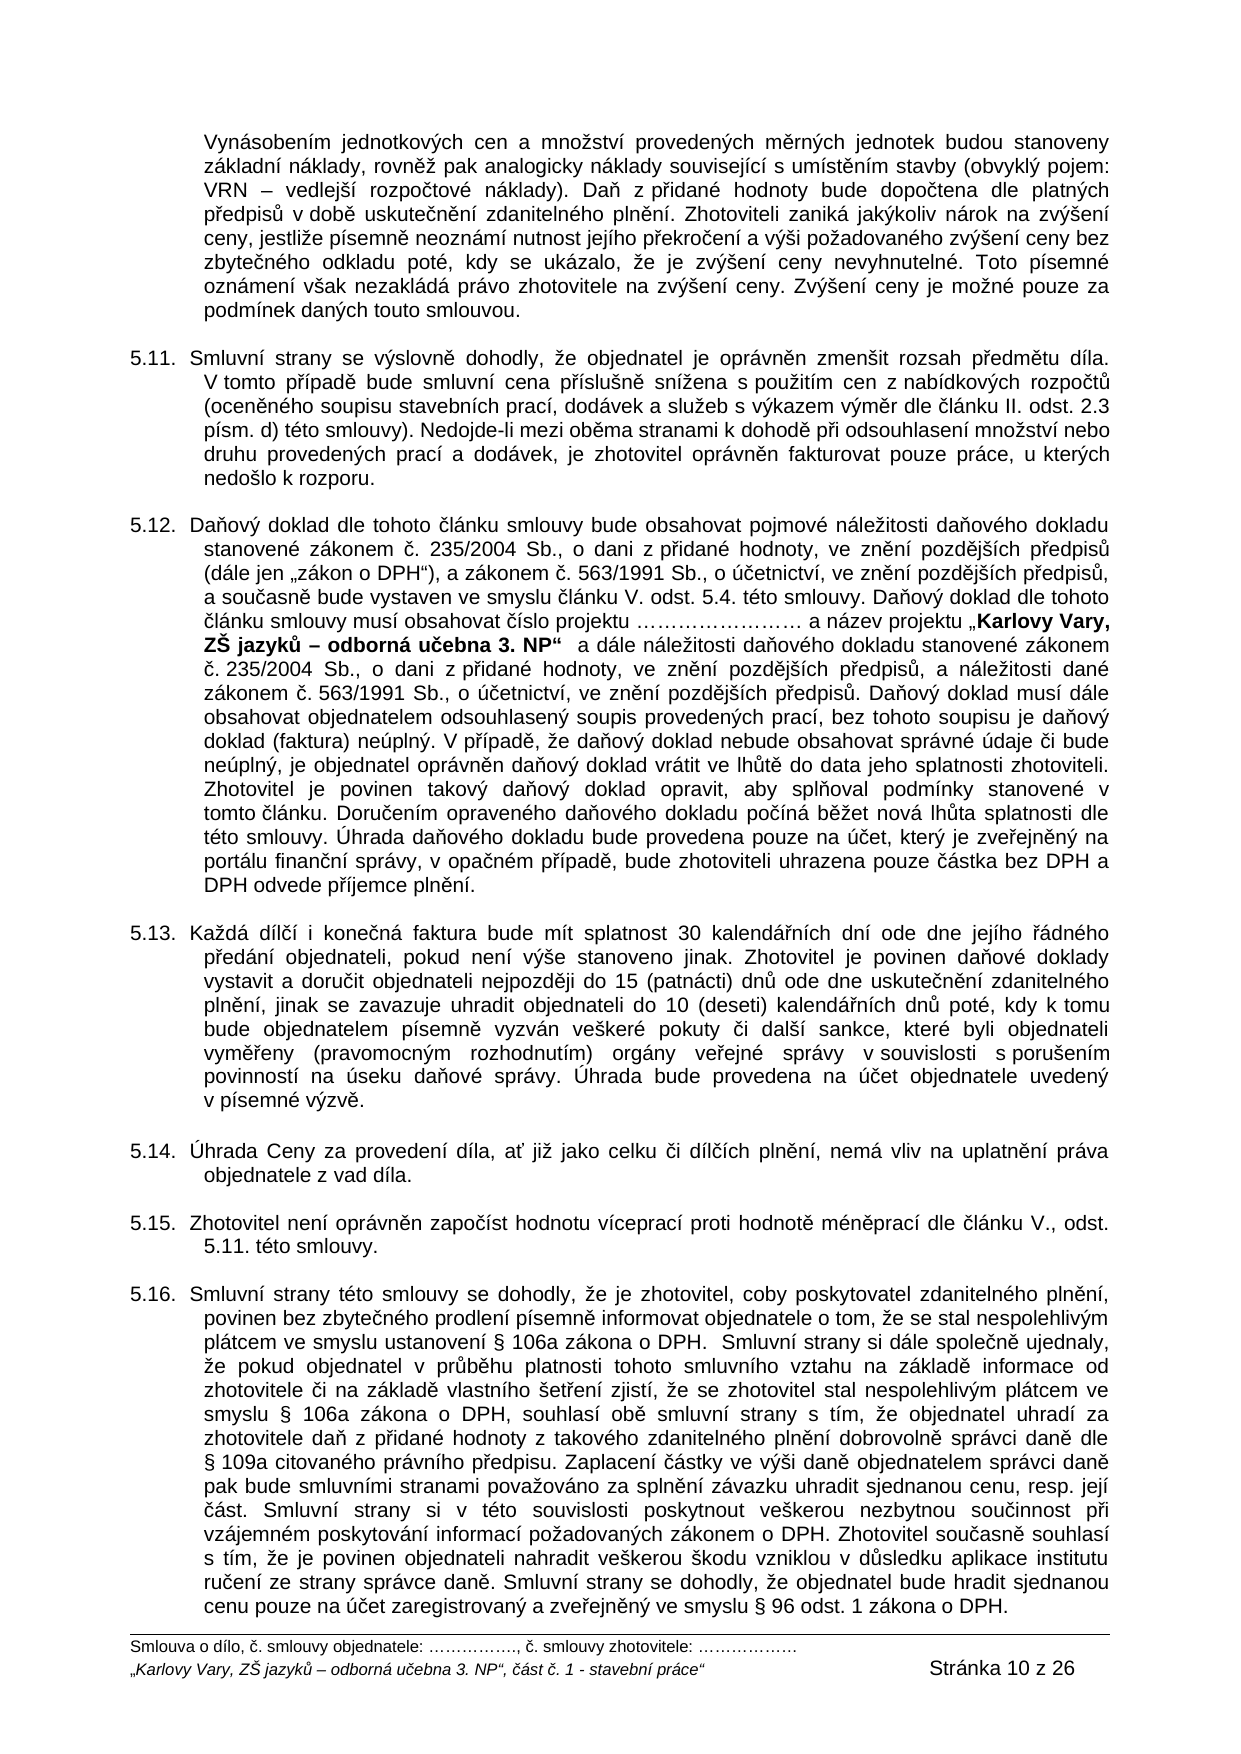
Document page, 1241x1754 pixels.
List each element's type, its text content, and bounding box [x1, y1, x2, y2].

list Úhrada Ceny za provedení díla, ať již jako celku či dílčích plnění, nemá vliv na uplatnění práva objednatele z vad díla. [130, 1138, 1110, 1186]
list Daňový doklad dle tohoto článku smlouvy bude obsahovat pojmové náležitosti daňového dokladu stanovené zákonem č. 235/2004 Sb., o dani z přidané hodnoty, ve znění pozdějších předpisů (dále jen „zákon o DPH“), a zákonem č. 563/1991 Sb., o účetnictví, ve znění pozdějších předpisů, a současně bude vystaven ve smyslu článku V. odst. 5.4. této smlouvy. Daňový doklad dle tohoto článku smlouvy musí obsahovat číslo projektu …………………… a název projektu „Karlovy Vary, ZŠ jazyků – odborná učebna 3. NP“ a dále náležitosti daňového dokladu stanovené zákonem č. 235/2004 Sb., o dani z přidané hodnoty, ve znění pozdějších předpisů, a náležitosti dané zákonem č. 563/1991 Sb., o účetnictví, ve znění pozdějších předpisů. Daňový doklad musí dále obsahovat objednatelem odsouhlasený soupis provedených prací, bez tohoto soupisu je daňový doklad (faktura) neúplný. V případě, že daňový doklad nebude obsahovat správné údaje či bude neúplný, je objednatel oprávněn daňový doklad vrátit ve lhůtě do data jeho splatnosti zhotoviteli. Zhotovitel je povinen takový daňový doklad opravit, aby splňoval podmínky stanovené v tomto článku. Doručením opraveného daňového dokladu počíná běžet nová lhůta splatnosti dle této smlouvy. Úhrada daňového dokladu bude provedena pouze na účet, který je zveřejněný na portálu finanční správy, v opačném případě, bude zhotoviteli uhrazena pouze částka bez DPH a DPH odvede příjemce plnění. [130, 513, 1110, 897]
list Smluvní strany této smlouvy se dohodly, že je zhotovitel, coby poskytovatel zdanitelného plnění, povinen bez zbytečného prodlení písemně informovat objednatele o tom, že se stal nespolehlivým plátcem ve smyslu ustanovení § 106a zákona o DPH. Smluvní strany si dále společně ujednaly, že pokud objednatel v průběhu platnosti tohoto smluvního vztahu na základě informace od zhotovitele či na základě vlastního šetření zjistí, že se zhotovitel stal nespolehlivým plátcem ve smyslu § 106a zákona o DPH, souhlasí obě smluvní strany s tím, že objednatel uhradí za zhotovitele daň z přidané hodnoty z takového zdanitelného plnění dobrovolně správci daně dle § 109a citovaného právního předpisu. Zaplacení částky ve výši daně objednatelem správci daně pak bude smluvními stranami považováno za splnění závazku uhradit sjednanou cenu, resp. její část. Smluvní strany si v této souvislosti poskytnout veškerou nezbytnou součinnost při vzájemném poskytování informací požadovaných zákonem o DPH. Zhotovitel současně souhlasí s tím, že je povinen objednateli nahradit veškerou škodu vzniklou v důsledku aplikace institutu ručení ze strany správce daně. Smluvní strany se dohodly, že objednatel bude hradit sjednanou cenu pouze na účet zaregistrovaný a zveřejněný ve smyslu § 96 odst. 1 zákona o DPH. [130, 1282, 1110, 1618]
list Každá dílčí i konečná faktura bude mít splatnost 30 kalendářních dní ode dne jejího řádného předání objednateli, pokud není výše stanoveno jinak. Zhotovitel je povinen daňové doklady vystavit a doručit objednateli nejpozději do 15 (patnácti) dnů ode dne uskutečnění zdanitelného plnění, jinak se zavazuje uhradit objednateli do 10 (deseti) kalendářních dnů poté, kdy k tomu bude objednatelem písemně vyzván veškeré pokuty či další sankce, které byli objednateli vyměřeny (pravomocným rozhodnutím) orgány veřejné správy v souvislosti s porušením povinností na úseku daňové správy. Úhrada bude provedena na účet objednatele uvedený v písemné výzvě. [130, 921, 1110, 1112]
list Zhotovitel není oprávněn započíst hodnotu víceprací proti hodnotě méněprací dle článku V., odst. 5.11. této smlouvy. [130, 1210, 1110, 1258]
list Smluvní strany se výslovně dohodly, že objednatel je oprávněn zmenšit rozsah předmětu díla. V tomto případě bude smluvní cena příslušně snížena s použitím cen z nabídkových rozpočtů (oceněného soupisu stavebních prací, dodávek a služeb s výkazem výměr dle článku II. odst. 2.3 písm. d) této smlouvy). Nedojde-li mezi oběma stranami k dohodě při odsouhlasení množství nebo druhu provedených prací a dodávek, je zhotovitel oprávněn fakturovat pouze práce, u kterých nedošlo k rozporu. [130, 346, 1110, 489]
text Vynásobením jednotkových cen a množství provedených měrných jednotek budou stanoveny základní náklady, rovněž pak analogicky náklady související s umístěním stavby (obvyklý pojem: VRN – vedlejší rozpočtové náklady). Daň z přidané hodnoty bude dopočtena dle platných předpisů v době uskutečnění zdanitelného plnění. Zhotoviteli zaniká jakýkoliv nárok na zvýšení ceny, jestliže písemně neoznámí nutnost jejího překročení a výši požadovaného zvýšení ceny bez zbytečného odkladu poté, kdy se ukázalo, že je zvýšení ceny nevyhnutelné. Toto písemné oznámení však nezakládá právo zhotovitele na zvýšení ceny. Zvýšení ceny je možné pouze za podmínek daných touto smlouvou. [204, 130, 1110, 322]
